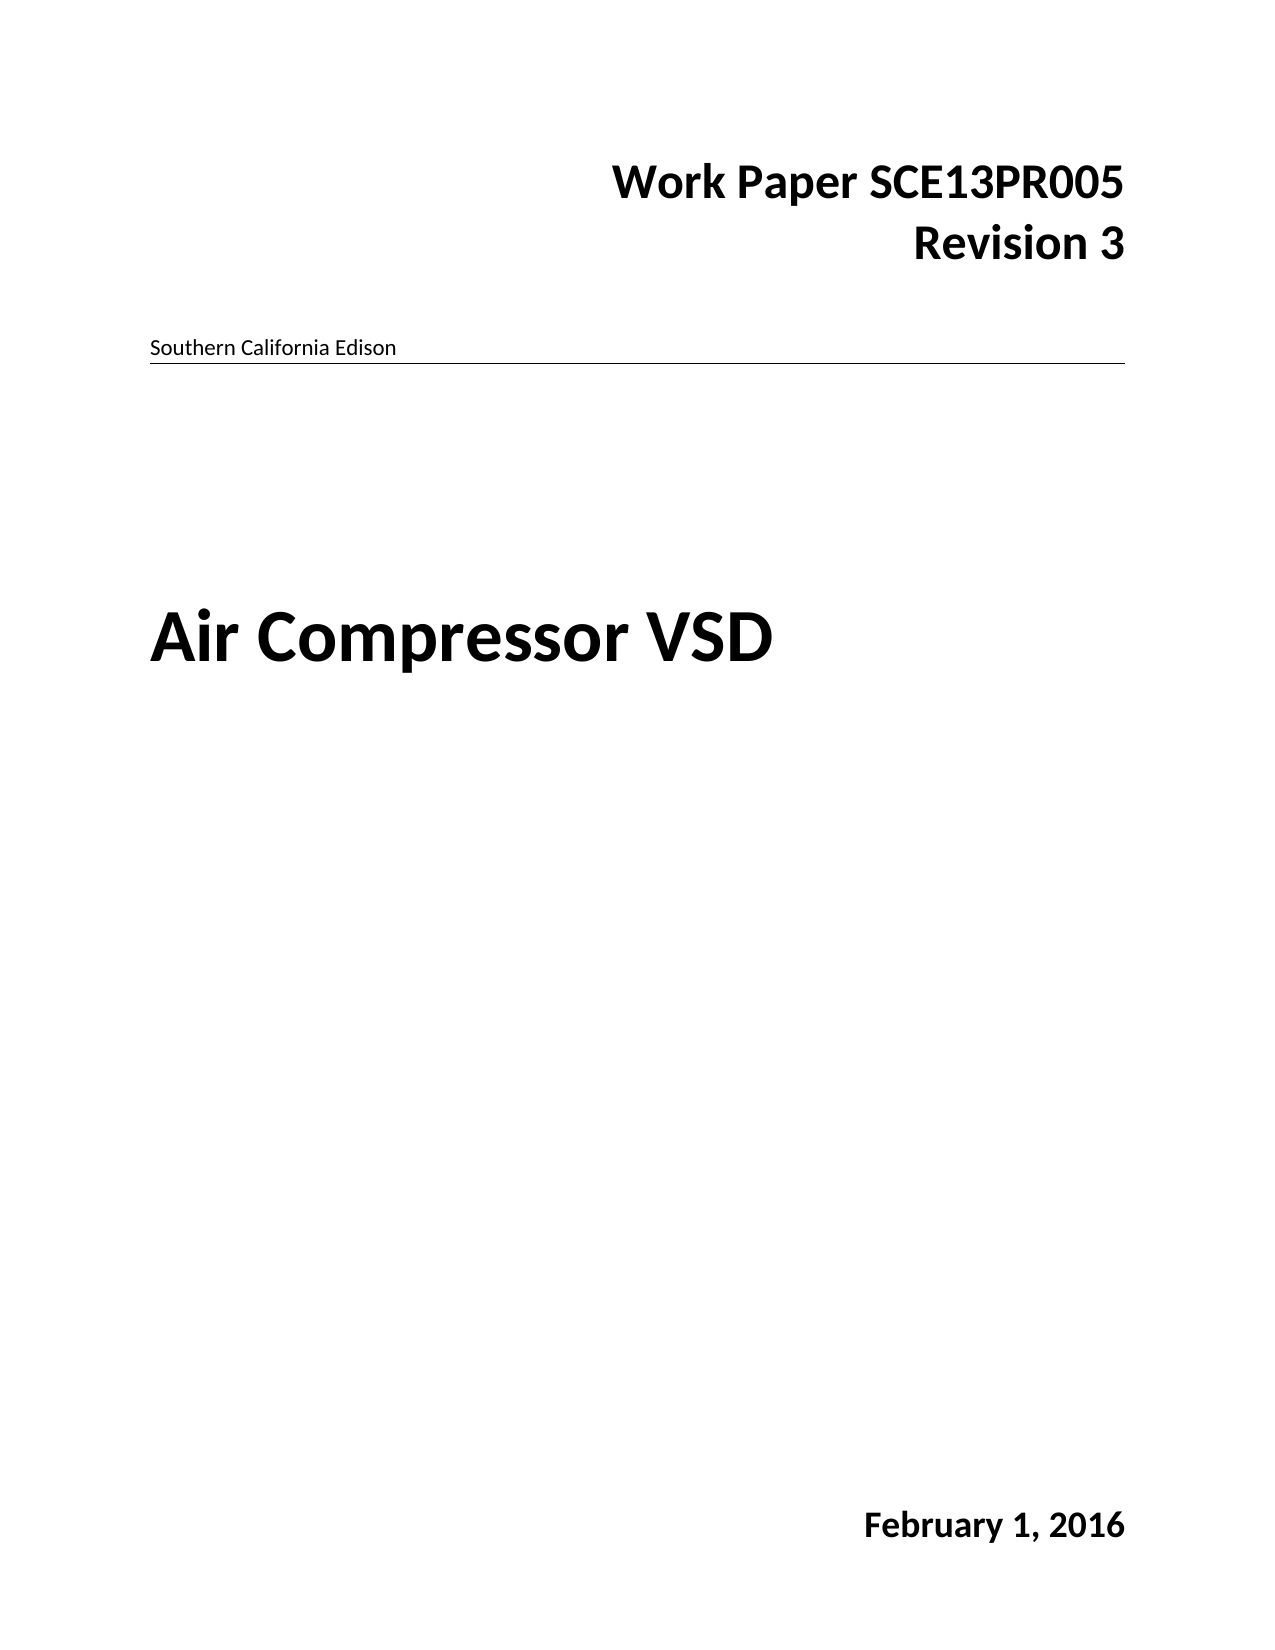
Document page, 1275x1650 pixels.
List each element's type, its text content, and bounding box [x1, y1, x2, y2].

text Air Compressor VSD [150, 588, 1125, 680]
text Work Paper [150, 150, 1125, 211]
